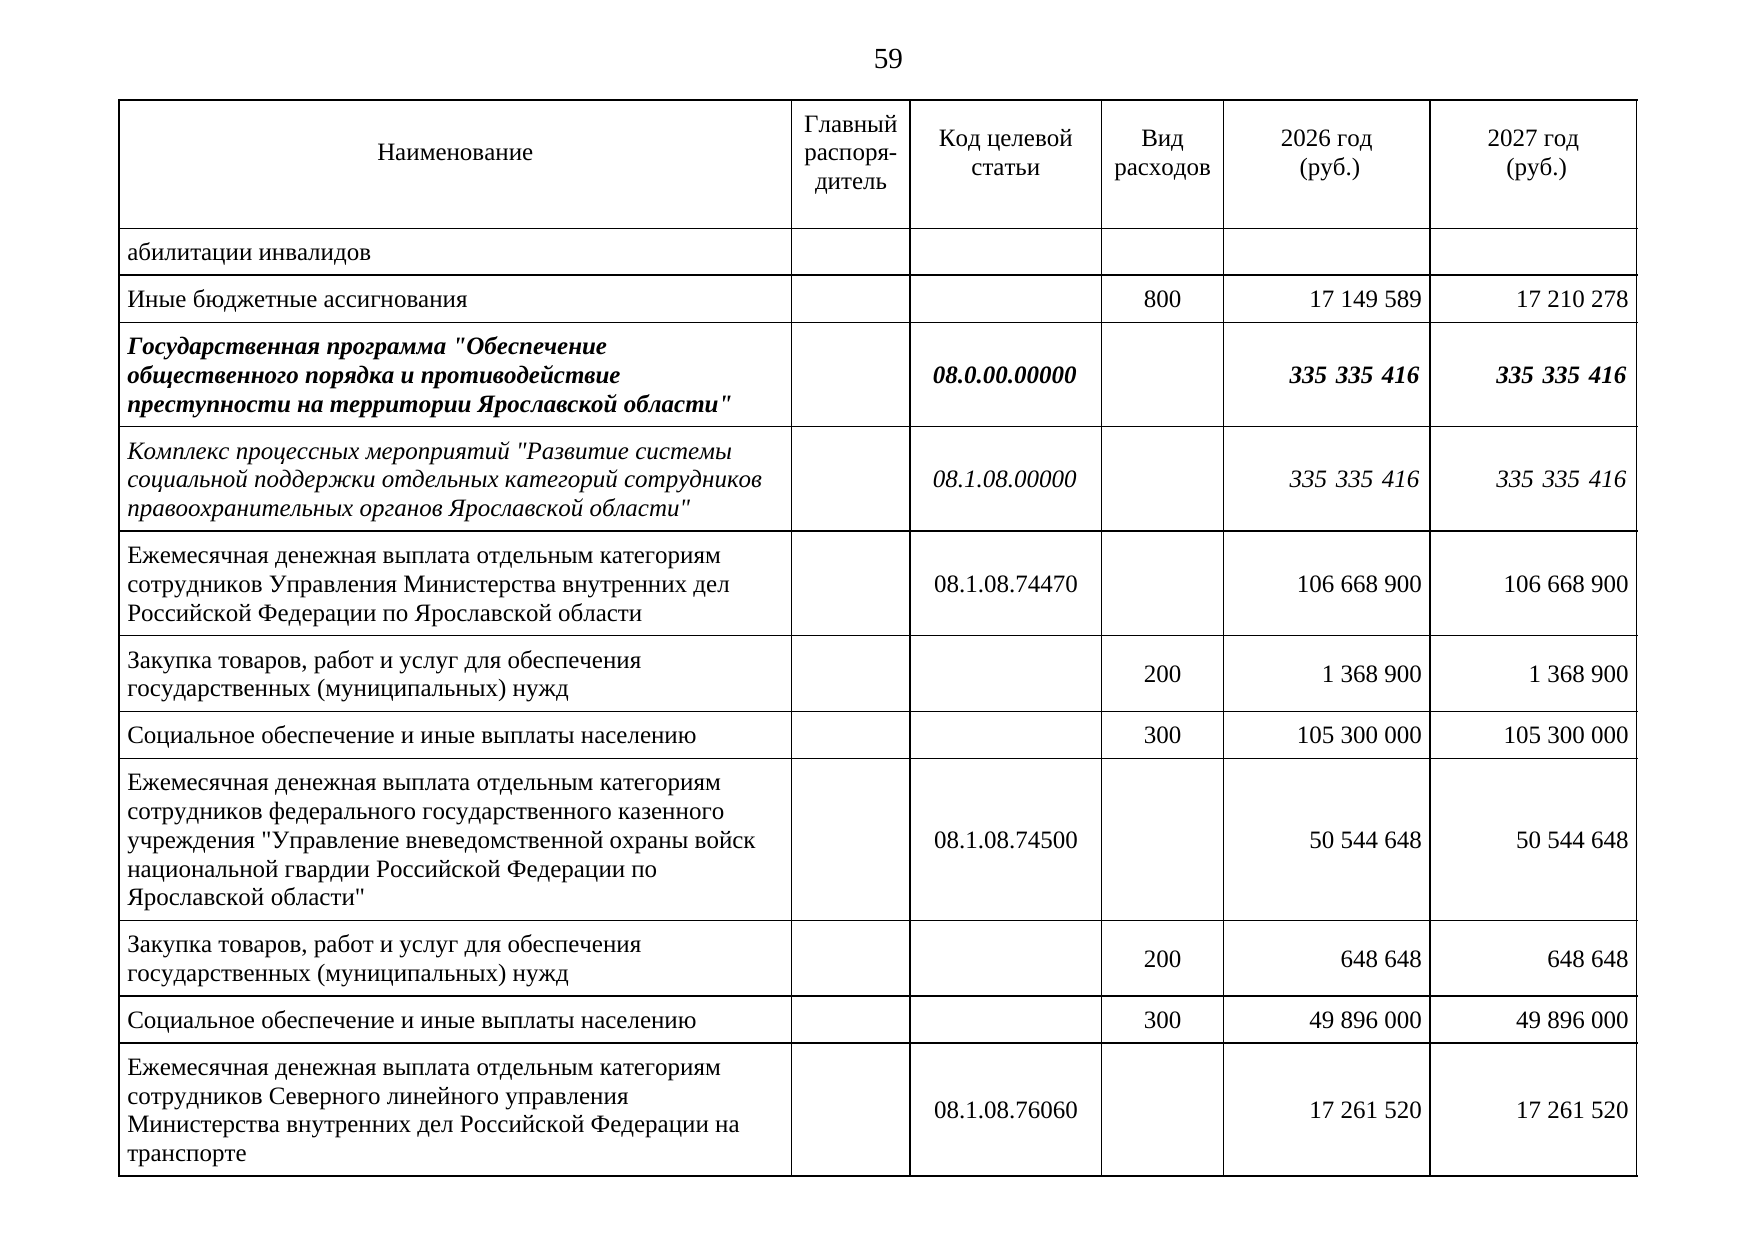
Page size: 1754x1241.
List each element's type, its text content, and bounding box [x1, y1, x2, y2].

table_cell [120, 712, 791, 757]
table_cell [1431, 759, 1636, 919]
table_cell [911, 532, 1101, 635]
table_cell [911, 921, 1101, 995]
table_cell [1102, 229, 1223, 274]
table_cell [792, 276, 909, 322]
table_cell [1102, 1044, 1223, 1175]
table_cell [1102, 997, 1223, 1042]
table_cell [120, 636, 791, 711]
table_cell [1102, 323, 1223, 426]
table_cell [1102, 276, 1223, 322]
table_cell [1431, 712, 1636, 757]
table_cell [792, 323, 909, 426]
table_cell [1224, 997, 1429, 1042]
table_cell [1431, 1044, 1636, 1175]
table_header Главный распоря-дитель [792, 101, 909, 227]
table_header Наименование [120, 101, 791, 227]
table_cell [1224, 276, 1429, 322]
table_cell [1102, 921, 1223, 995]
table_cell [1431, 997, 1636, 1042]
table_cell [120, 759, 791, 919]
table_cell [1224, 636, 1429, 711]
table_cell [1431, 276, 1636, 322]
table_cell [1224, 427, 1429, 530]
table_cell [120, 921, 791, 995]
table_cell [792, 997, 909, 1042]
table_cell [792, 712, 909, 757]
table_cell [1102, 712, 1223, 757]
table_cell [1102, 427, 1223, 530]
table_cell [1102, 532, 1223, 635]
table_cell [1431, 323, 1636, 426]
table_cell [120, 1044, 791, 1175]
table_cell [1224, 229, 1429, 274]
table_header 2026 год (руб.) [1224, 101, 1429, 227]
table_header Вид расходов [1102, 101, 1223, 227]
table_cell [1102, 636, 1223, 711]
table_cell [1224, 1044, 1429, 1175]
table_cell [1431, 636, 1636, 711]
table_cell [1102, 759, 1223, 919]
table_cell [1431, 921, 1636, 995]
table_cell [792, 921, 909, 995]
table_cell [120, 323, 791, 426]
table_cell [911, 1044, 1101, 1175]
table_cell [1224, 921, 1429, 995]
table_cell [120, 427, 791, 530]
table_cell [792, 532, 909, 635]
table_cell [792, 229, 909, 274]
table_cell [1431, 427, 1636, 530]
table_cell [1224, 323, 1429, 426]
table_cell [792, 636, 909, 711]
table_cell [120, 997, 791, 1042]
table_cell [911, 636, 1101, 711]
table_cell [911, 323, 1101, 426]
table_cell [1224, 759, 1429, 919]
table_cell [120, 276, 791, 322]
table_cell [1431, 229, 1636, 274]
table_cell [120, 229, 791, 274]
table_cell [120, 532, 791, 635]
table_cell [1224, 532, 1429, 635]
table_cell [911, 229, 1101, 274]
table_header Код целевой статьи [911, 101, 1101, 227]
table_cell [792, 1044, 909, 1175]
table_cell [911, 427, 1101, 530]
table_header 2027 год (руб.) [1431, 101, 1636, 227]
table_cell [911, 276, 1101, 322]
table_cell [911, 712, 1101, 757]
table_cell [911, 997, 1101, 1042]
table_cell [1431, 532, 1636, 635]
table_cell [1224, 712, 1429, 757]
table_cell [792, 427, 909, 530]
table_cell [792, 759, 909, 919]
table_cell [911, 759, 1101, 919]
